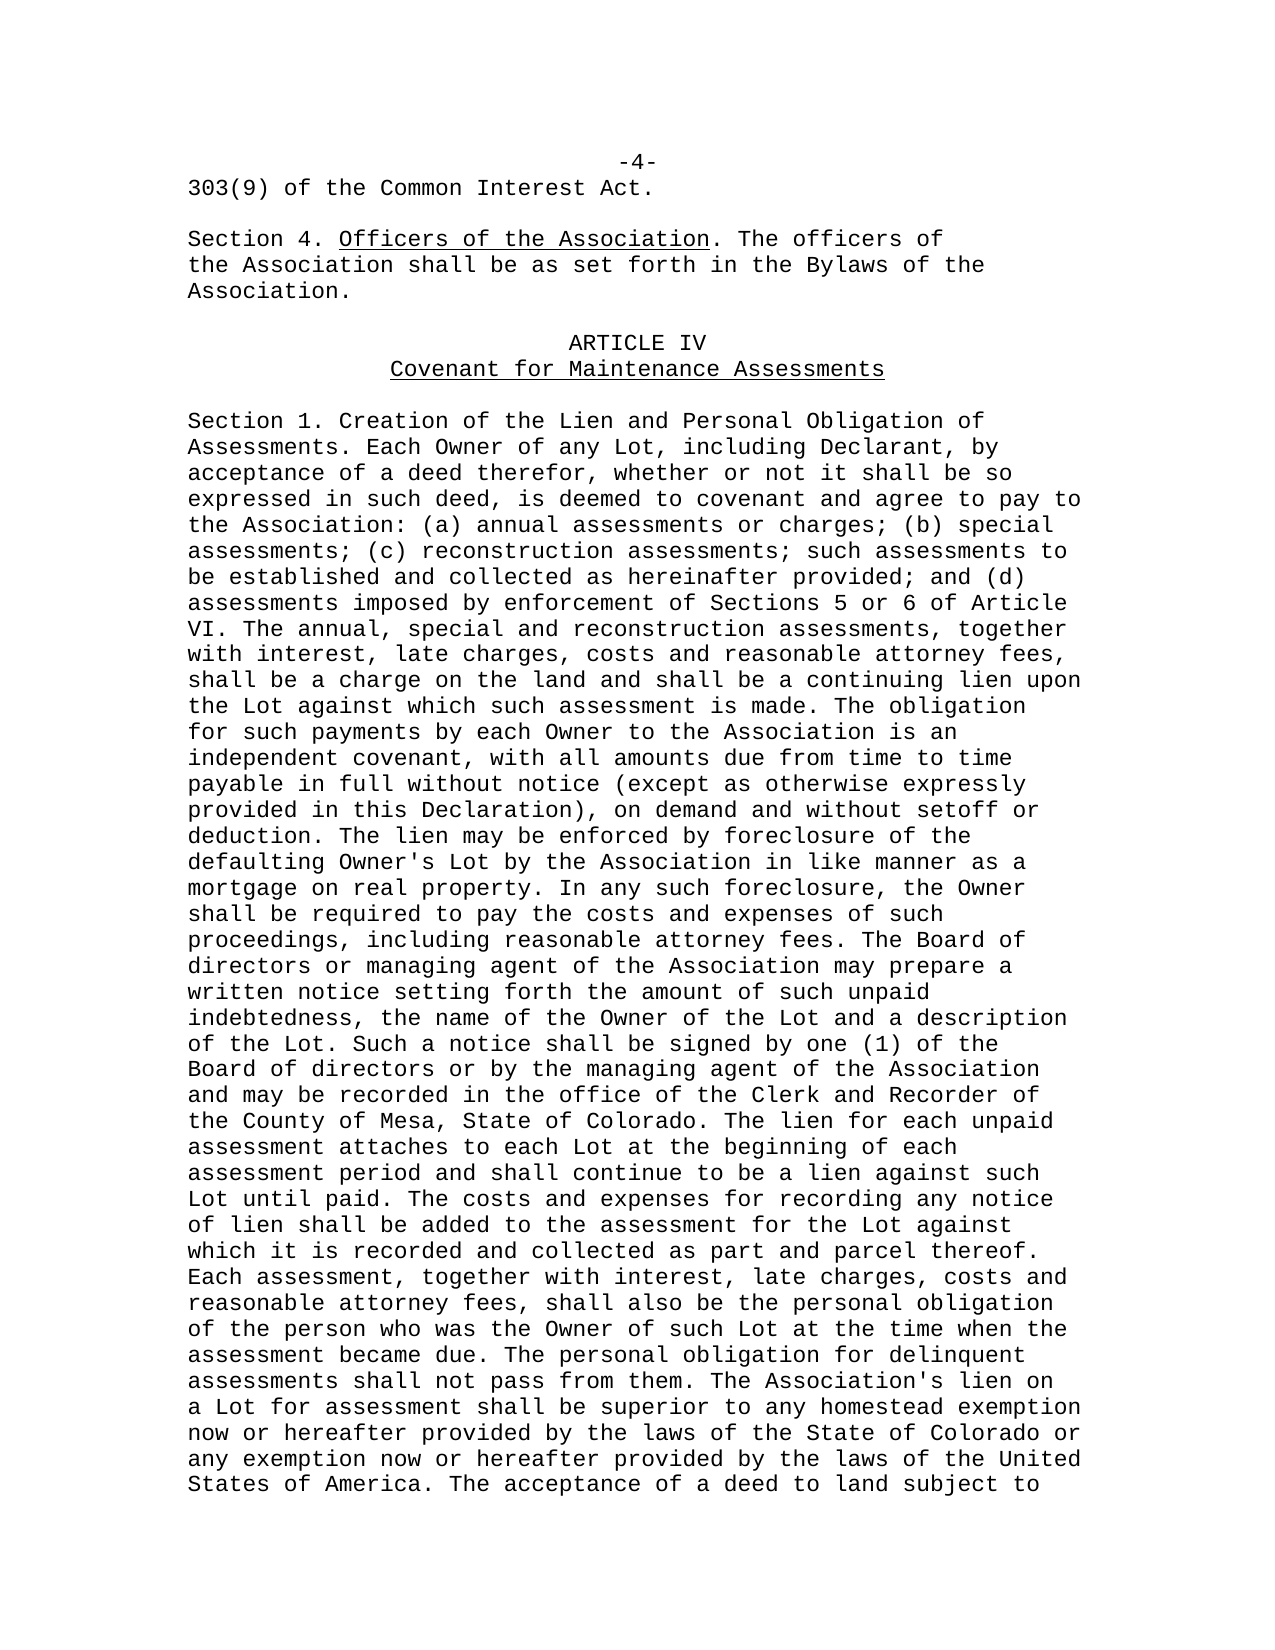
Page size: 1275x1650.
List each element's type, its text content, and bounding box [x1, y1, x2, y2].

text shall be a charge on the land and shall be a continuing lien upon [187, 669, 1087, 695]
text the County of Mesa, State of Colorado. The lien for each unpaid [187, 1110, 1087, 1136]
text payable in full without notice (except as otherwise expressly [187, 772, 1087, 798]
text reasonable attorney fees, shall also be the personal obligation [187, 1291, 1087, 1317]
text for such payments by each Owner to the Association is an [187, 721, 1087, 747]
text ARTICLE IV [187, 332, 1087, 357]
text any exemption now or hereafter provided by the laws of the United [187, 1447, 1087, 1473]
text Lot until paid. The costs and expenses for recording any notice [187, 1187, 1087, 1213]
text the Lot against which such assessment is made. The obligation [187, 695, 1087, 721]
text independent covenant, with all amounts due from time to time [187, 747, 1087, 772]
text 303(9) of the Common Interest Act. [187, 176, 1087, 202]
text Board of directors or by the managing agent of the Association [187, 1058, 1087, 1084]
text and may be recorded in the office of the Clerk and Recorder of [187, 1084, 1087, 1110]
text Section 4. Officers of the Association. The officers of [187, 228, 1087, 254]
text a Lot for assessment shall be superior to any homestead exemption [187, 1395, 1087, 1421]
text -4- [187, 150, 1087, 176]
text deduction. The lien may be enforced by foreclosure of the [187, 824, 1087, 850]
text defaulting Owner's Lot by the Association in like manner as a [187, 850, 1087, 876]
text assessments; (c) reconstruction assessments; such assessments to [187, 539, 1087, 565]
text directors or managing agent of the Association may prepare a [187, 954, 1087, 980]
text Each assessment, together with interest, late charges, costs and [187, 1265, 1087, 1291]
text Assessments. Each Owner of any Lot, including Declarant, by [187, 435, 1087, 461]
text the Association shall be as set forth in the Bylaws of the [187, 254, 1087, 280]
text VI. The annual, special and reconstruction assessments, together [187, 617, 1087, 643]
text Association. [187, 280, 1087, 306]
text shall be required to pay the costs and expenses of such [187, 902, 1087, 928]
text the Association: (a) annual assessments or charges; (b) special [187, 513, 1087, 539]
text Covenant for Maintenance Assessments [187, 357, 1087, 383]
text provided in this Declaration), on demand and without setoff or [187, 798, 1087, 824]
text assessments shall not pass from them. The Association's lien on [187, 1369, 1087, 1395]
text Section 1. Creation of the Lien and Personal Obligation of [187, 409, 1087, 435]
text be established and collected as hereinafter provided; and (d) [187, 565, 1087, 591]
text of lien shall be added to the assessment for the Lot against [187, 1213, 1087, 1239]
text indebtedness, the name of the Owner of the Lot and a description [187, 1006, 1087, 1032]
text assessment attaches to each Lot at the beginning of each [187, 1136, 1087, 1162]
text States of America. The acceptance of a deed to land subject to [187, 1473, 1087, 1499]
text of the person who was the Owner of such Lot at the time when the [187, 1317, 1087, 1343]
text which it is recorded and collected as part and parcel thereof. [187, 1239, 1087, 1265]
text with interest, late charges, costs and reasonable attorney fees, [187, 643, 1087, 669]
text mortgage on real property. In any such foreclosure, the Owner [187, 876, 1087, 902]
text acceptance of a deed therefor, whether or not it shall be so [187, 461, 1087, 487]
text assessment period and shall continue to be a lien against such [187, 1162, 1087, 1187]
text expressed in such deed, is deemed to covenant and agree to pay to [187, 487, 1087, 513]
text assessments imposed by enforcement of Sections 5 or 6 of Article [187, 591, 1087, 617]
text written notice setting forth the amount of such unpaid [187, 980, 1087, 1006]
text assessment became due. The personal obligation for delinquent [187, 1343, 1087, 1369]
text now or hereafter provided by the laws of the State of Colorado or [187, 1421, 1087, 1447]
text proceedings, including reasonable attorney fees. The Board of [187, 928, 1087, 954]
text of the Lot. Such a notice shall be signed by one (1) of the [187, 1032, 1087, 1058]
